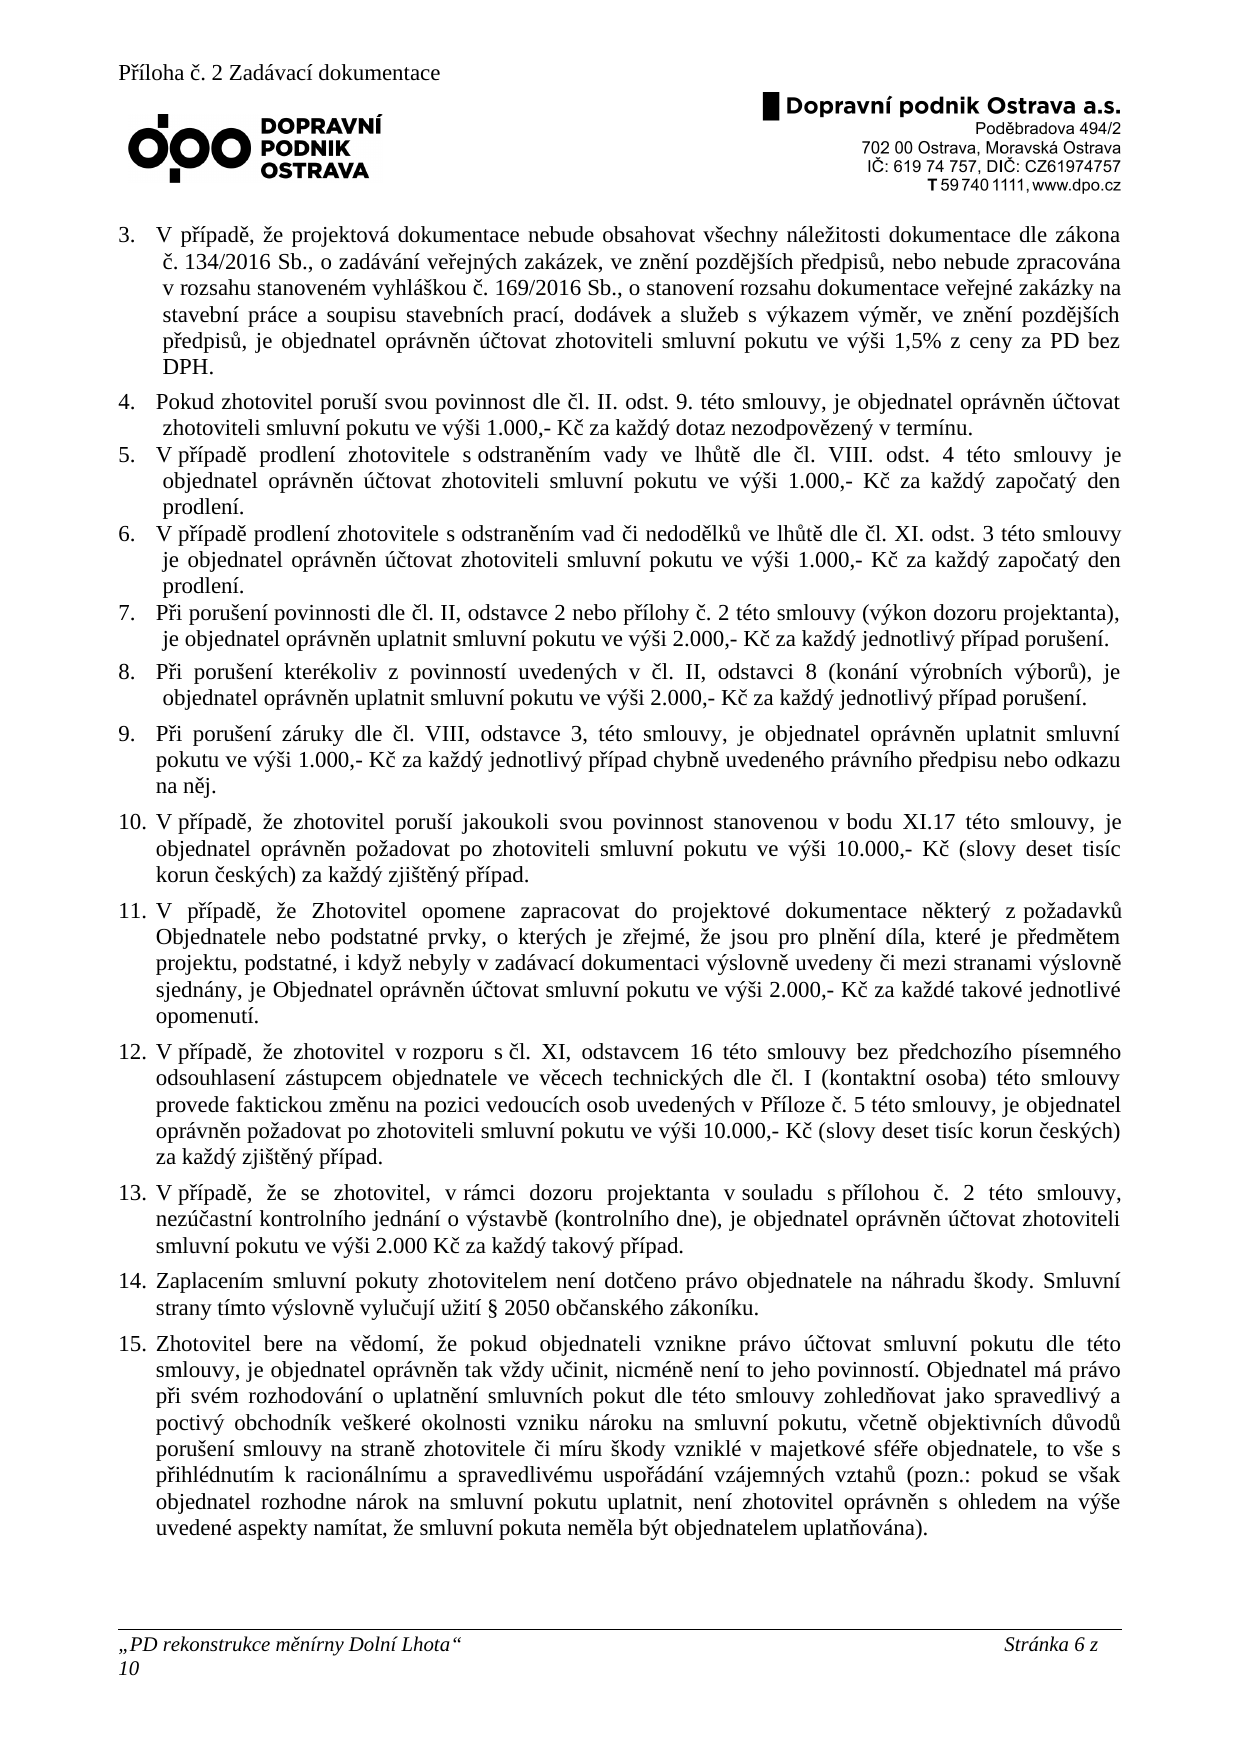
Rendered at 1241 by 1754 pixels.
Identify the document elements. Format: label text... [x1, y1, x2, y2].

list V případě prodlení zhotovitele s odstraněním vady ve lhůtě dle čl. VIII. odst. 4 této smlouvy je objednatel oprávněn účtovat zhotoviteli smluvní pokutu ve výši 1.000,- Kč za každý započatý den prodlení. [118, 441, 1122, 520]
list Při porušení povinnosti dle čl. II, odstavce 2 nebo přílohy č. 2 této smlouvy (výkon dozoru projektanta), je objednatel oprávněn uplatnit smluvní pokutu ve výši 2.000,- Kč za každý jednotlivý případ porušení. [118, 599, 1122, 652]
list V případě, že Zhotovitel opomene zapracovat do projektové dokumentace některý z požadavků Objednatele nebo podstatné prvky, o kterých je zřejmé, že jsou pro plnění díla, které je předmětem projektu, podstatné, i když nebyly v zadávací dokumentaci výslovně uvedeny či mezi stranami výslovně sjednány, je Objednatel oprávněn účtovat smluvní pokutu ve výši 2.000,- Kč za každé takové jednotlivé opomenutí. [118, 897, 1122, 1028]
list V případě, že zhotovitel poruší jakoukoli svou povinnost stanovenou v bodu XI.17 této smlouvy, je objednatel oprávněn požadovat po zhotoviteli smluvní pokutu ve výši 10.000,- Kč (slovy deset tisíc korun českých) za každý zjištěný případ. [118, 808, 1122, 887]
list Při porušení kterékoliv z povinností uvedených v čl. II, odstavci 8 (konání výrobních výborů), je objednatel oprávněn uplatnit smluvní pokutu ve výši 2.000,- Kč za každý jednotlivý případ porušení. [118, 658, 1122, 711]
list V případě prodlení zhotovitele s odstraněním vad či nedodělků ve lhůtě dle čl. XI. odst. 3 této smlouvy je objednatel oprávněn účtovat zhotoviteli smluvní pokutu ve výši 1.000,- Kč za každý započatý den prodlení. [118, 520, 1122, 599]
list V případě, že se zhotovitel, v rámci dozoru projektanta v souladu s přílohou č. 2 této smlouvy, nezúčastní kontrolního jednání o výstavbě (kontrolního dne), je objednatel oprávněn účtovat zhotoviteli smluvní pokutu ve výši 2.000 Kč za každý takový případ. [118, 1179, 1122, 1258]
subtitle Pokud zhotovitel poruší svou povinnost dle čl. II. odst. 9. této smlouvy, je objednatel oprávněn účtovat zhotoviteli smluvní pokutu ve výši 1.000,- Kč za každý dotaz nezodpovězený v termínu. [118, 388, 1122, 441]
picture [762, 92, 1121, 194]
list Zhotovitel bere na vědomí, že pokud objednateli vznikne právo účtovat smluvní pokutu dle této smlouvy, je objednatel oprávněn tak vždy učinit, nicméně není to jeho povinností. Objednatel má právo při svém rozhodování o uplatnění smluvních pokut dle této smlouvy zohledňovat jako spravedlivý a poctivý obchodník veškeré okolnosti vzniku nároku na smluvní pokutu, včetně objektivních důvodů porušení smlouvy na straně zhotovitele či míru škody vzniklé v majetkové sféře objednatele, to vše s přihlédnutím k racionálnímu a spravedlivému uspořádání vzájemných vztahů (pozn.: pokud se však objednatel rozhodne nárok na smluvní pokutu uplatnit, není zhotovitel oprávněn s ohledem na výše uvedené aspekty namítat, že smluvní pokuta neměla být objednatelem uplatňována). [118, 1329, 1122, 1540]
list Při porušení záruky dle čl. VIII, odstavce 3, této smlouvy, je objednatel oprávněn uplatnit smluvní pokutu ve výši 1.000,- Kč za každý jednotlivý případ chybně uvedeného právního předpisu nebo odkazu na něj. [118, 720, 1122, 799]
list Zaplacením smluvní pokuty zhotovitelem není dotčeno právo objednatele na náhradu škody. Smluvní strany tímto výslovně vylučují užití § 2050 občanského zákoníku. [118, 1267, 1122, 1320]
subtitle V případě, že projektová dokumentace nebude obsahovat všechny náležitosti dokumentace dle zákona č. 134/2016 Sb., o zadávání veřejných zakázek, ve znění pozdějších předpisů, nebo nebude zpracována v rozsahu stanoveném vyhláškou č. 169/2016 Sb., o stanovení rozsahu dokumentace veřejné zakázky na stavební práce a soupisu stavebních prací, dodávek a služeb s výkazem výměr, ve znění pozdějších předpisů, je objednatel oprávněn účtovat zhotoviteli smluvní pokutu ve výši 1,5% z ceny za PD bez DPH. [118, 222, 1122, 380]
list V případě, že zhotovitel v rozporu s čl. XI, odstavcem 16 této smlouvy bez předchozího písemného odsouhlasení zástupcem objednatele ve věcech technických dle čl. I (kontaktní osoba) této smlouvy provede faktickou změnu na pozici vedoucích osob uvedených v Příloze č. 5 této smlouvy, je objednatel oprávněn požadovat po zhotoviteli smluvní pokutu ve výši 10.000,- Kč (slovy deset tisíc korun českých) za každý zjištěný případ. [118, 1038, 1122, 1170]
picture [128, 114, 383, 183]
